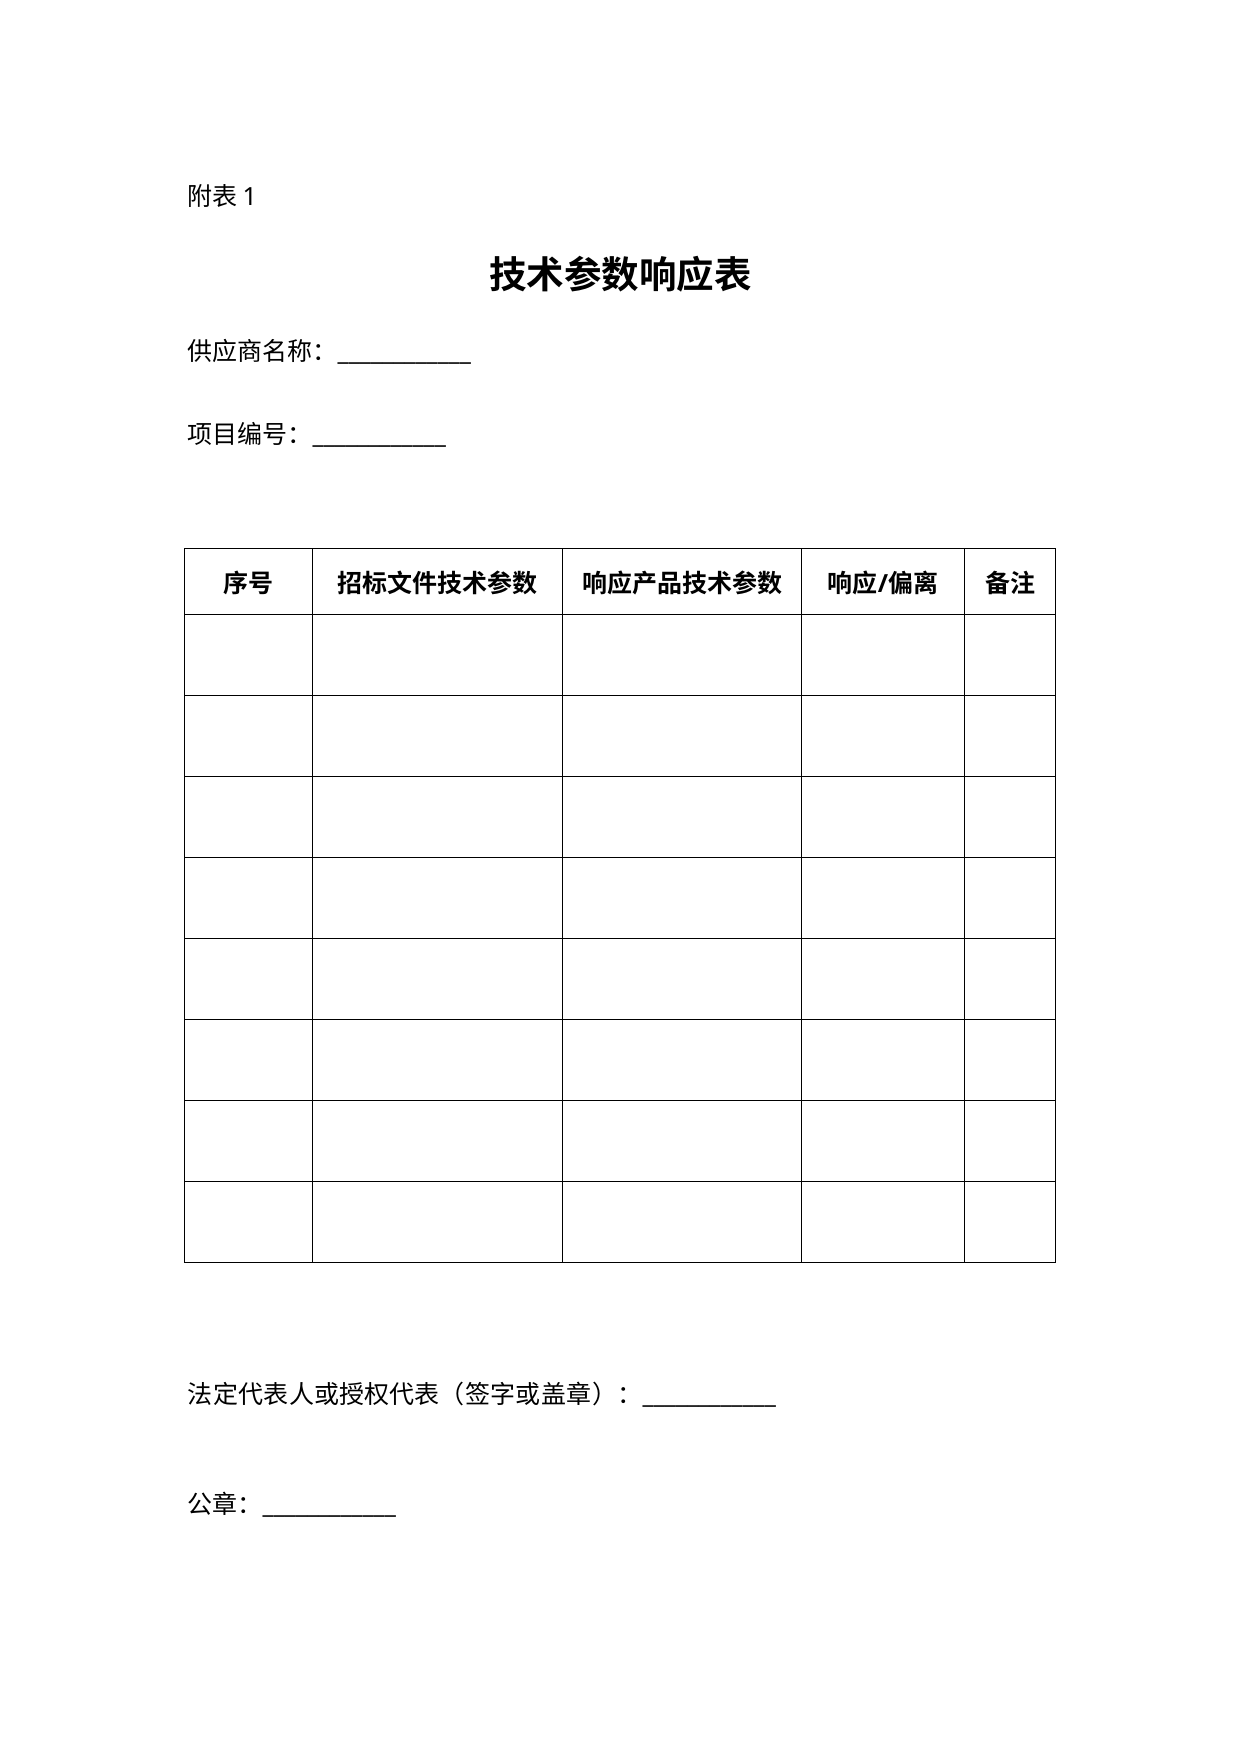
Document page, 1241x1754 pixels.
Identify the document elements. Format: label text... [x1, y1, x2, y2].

table_cell [802, 939, 964, 1019]
table_cell [802, 1101, 964, 1181]
table_cell [185, 1020, 312, 1100]
table_header 响应/偏离 [802, 549, 964, 614]
table_cell [313, 615, 562, 695]
table_cell [563, 858, 801, 938]
table_cell [965, 1101, 1055, 1181]
table_cell [313, 1182, 562, 1262]
table_header 序号 [185, 549, 312, 614]
table_cell [313, 1101, 562, 1181]
table_cell [563, 615, 801, 695]
table_cell [965, 696, 1055, 776]
table_cell [313, 777, 562, 857]
table_cell [313, 858, 562, 938]
table_header 招标文件技术参数 [313, 549, 562, 614]
table_cell [965, 858, 1055, 938]
table_cell [965, 615, 1055, 695]
table_cell [185, 696, 312, 776]
table_cell [563, 939, 801, 1019]
table_cell [185, 615, 312, 695]
table_cell [185, 939, 312, 1019]
text 项目编号：____________ [187, 400, 1053, 465]
table_cell [563, 777, 801, 857]
table_cell [965, 1182, 1055, 1262]
table_cell [802, 1182, 964, 1262]
table_cell [965, 1020, 1055, 1100]
text 公章：____________ [187, 1470, 1053, 1535]
text 技术参数响应表 [187, 239, 1053, 304]
table_cell [563, 696, 801, 776]
table_cell [563, 1101, 801, 1181]
table_cell [802, 1020, 964, 1100]
table_cell [563, 1182, 801, 1262]
text 法定代表人或授权代表（签字或盖章）：____________ [187, 1360, 1053, 1425]
table_cell [313, 939, 562, 1019]
text 附表1 [187, 162, 1053, 227]
table_cell [802, 696, 964, 776]
table_cell [313, 696, 562, 776]
table_cell [313, 1020, 562, 1100]
table_header 备注 [965, 549, 1055, 614]
table_cell [965, 777, 1055, 857]
table_cell [965, 939, 1055, 1019]
table_cell [802, 777, 964, 857]
table_cell [563, 1020, 801, 1100]
table_cell [802, 858, 964, 938]
table_cell [185, 858, 312, 938]
table_header 响应产品技术参数 [563, 549, 801, 614]
table_cell [802, 615, 964, 695]
text 供应商名称：____________ [187, 317, 1053, 382]
table_cell [185, 777, 312, 857]
table_cell [185, 1101, 312, 1181]
table_cell [185, 1182, 312, 1262]
